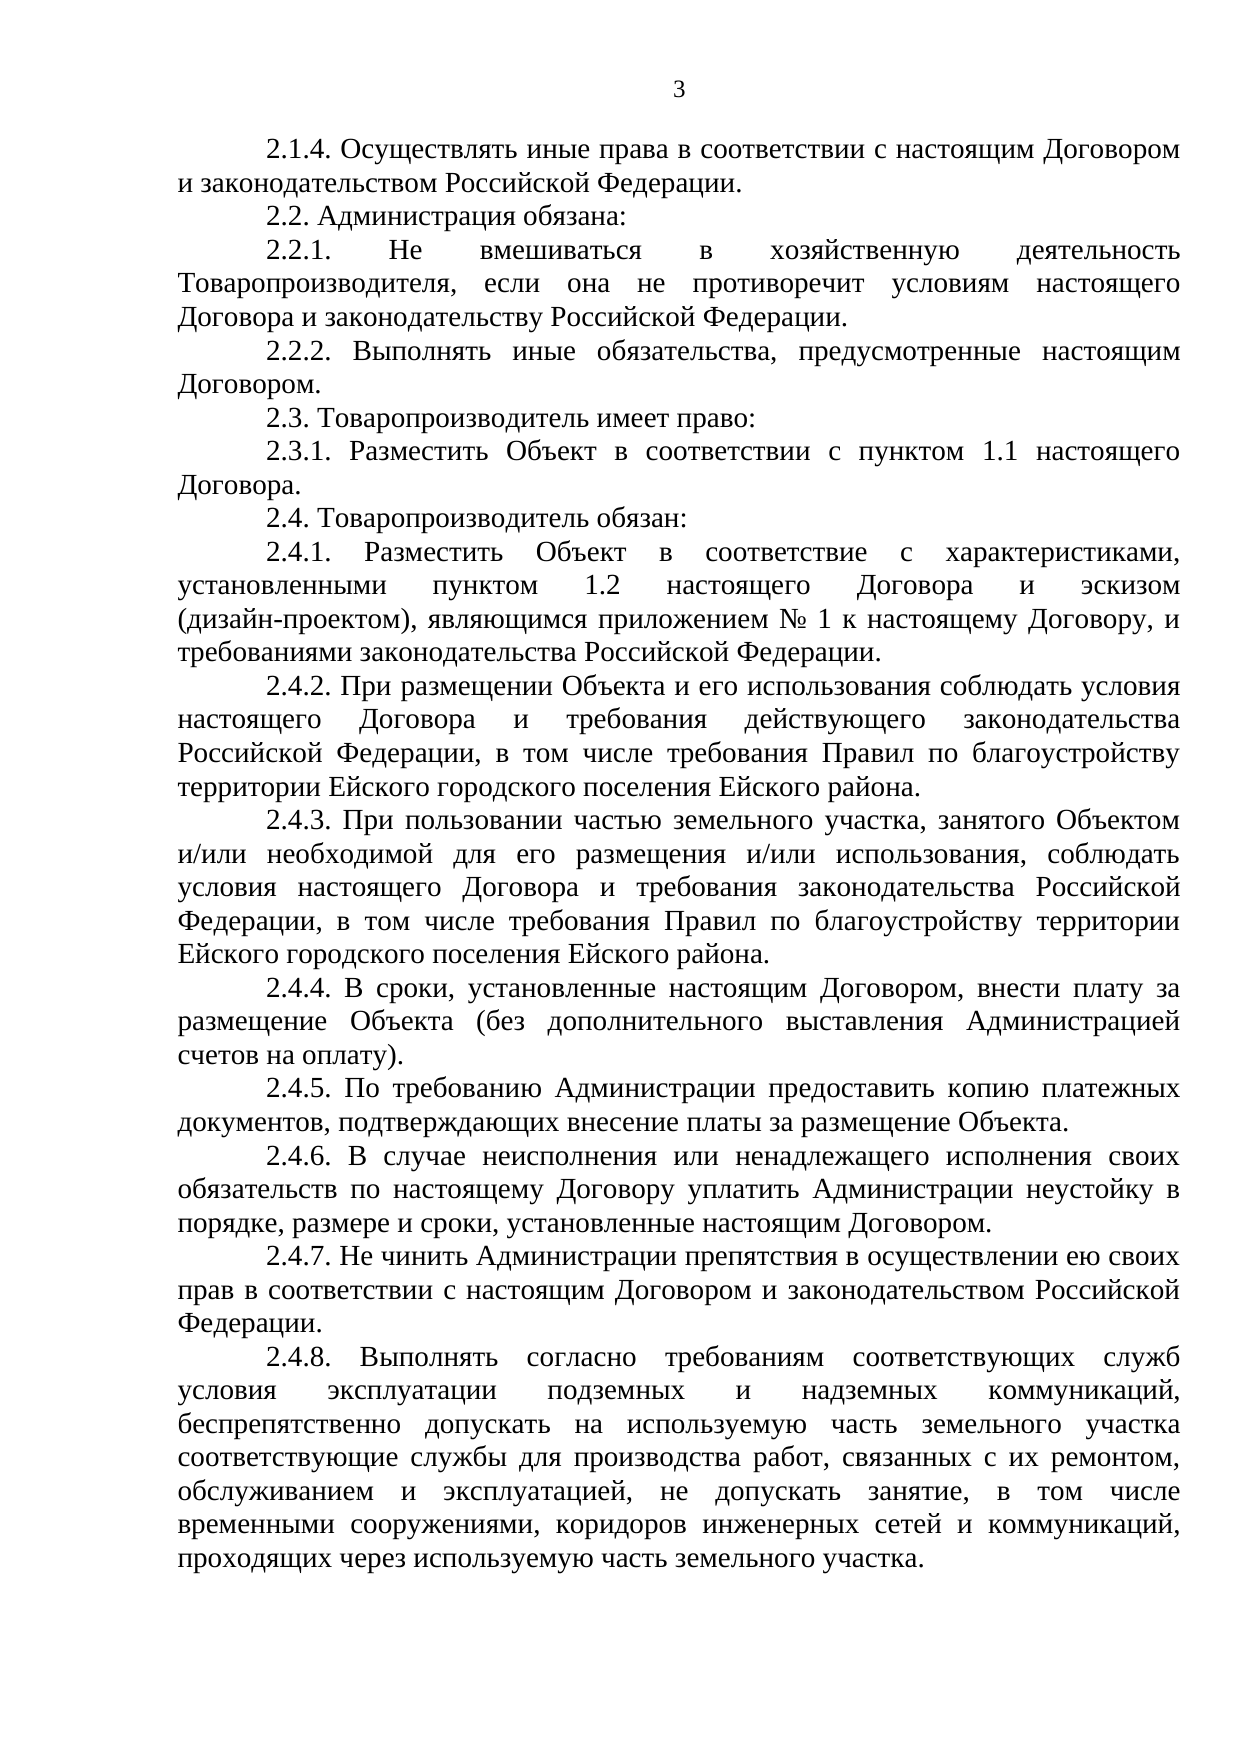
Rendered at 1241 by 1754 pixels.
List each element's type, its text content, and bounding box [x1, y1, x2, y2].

text 2.4.8. Выполнять согласно требованиям соответствующих служб условия эксплуатации подземных и надземных коммуникаций, беспрепятственно допускать на используемую часть земельного участка соответствующие службы для производства работ, связанных с их ремонтом, обслуживанием и эксплуатацией, не допускать занятие, в том числе временными сооружениями, коридоров инженерных сетей и коммуникаций, проходящих через используемую часть земельного участка. [177, 1339, 1181, 1574]
text 2.4.4. В сроки, установленные настоящим Договором, внести плату за размещение Объекта (без дополнительного выставления Администрацией счетов на оплату). [177, 970, 1181, 1071]
text 2.2.1. Не вмешиваться в хозяйственную деятельность Товаропроизводителя, если она не противоречит условиям настоящего Договора и законодательству Российской Федерации. [177, 232, 1181, 333]
text 2.1.4. Осуществлять иные права в соответствии с настоящим Договором и законодательством Российской Федерации. [177, 131, 1181, 198]
text 2.4.5. По требованию Администрации предоставить копию платежных документов, подтверждающих внесение платы за размещение Объекта. [177, 1071, 1181, 1138]
text 2.2. Администрация обязана: [177, 198, 1181, 232]
text 2.2.2. Выполнять иные обязательства, предусмотренные настоящим Договором. [177, 333, 1181, 400]
text 2.4.7. Не чинить Администрации препятствия в осуществлении ею своих прав в соответствии с настоящим Договором и законодательством Российской Федерации. [177, 1238, 1181, 1339]
text 2.4.1. Разместить Объект в соответствие с характеристиками, установленными пунктом 1.2 настоящего Договора и эскизом (дизайн-проектом), являющимся приложением № 1 к настоящему Договору, и требованиями законодательства Российской Федерации. [177, 534, 1181, 668]
text 2.3.1. Разместить Объект в соответствии с пунктом 1.1 настоящего Договора. [177, 433, 1181, 500]
text 2.3. Товаропроизводитель имеет право: [177, 400, 1181, 433]
text 2.4.6. В случае неисполнения или ненадлежащего исполнения своих обязательств по настоящему Договору уплатить Администрации неустойку в порядке, размере и сроки, установленные настоящим Договором. [177, 1138, 1181, 1238]
text 2.4.2. При размещении Объекта и его использования соблюдать условия настоящего Договора и требования действующего законодательства Российской Федерации, в том числе требования Правил по благоустройству территории Ейского городского поселения Ейского района. [177, 668, 1181, 802]
text 2.4. Товаропроизводитель обязан: [177, 500, 1181, 534]
text 2.4.3. При пользовании частью земельного участка, занятого Объектом и/или необходимой для его размещения и/или использования, соблюдать условия настоящего Договора и требования законодательства Российской Федерации, в том числе требования Правил по благоустройству территории Ейского городского поселения Ейского района. [177, 802, 1181, 970]
